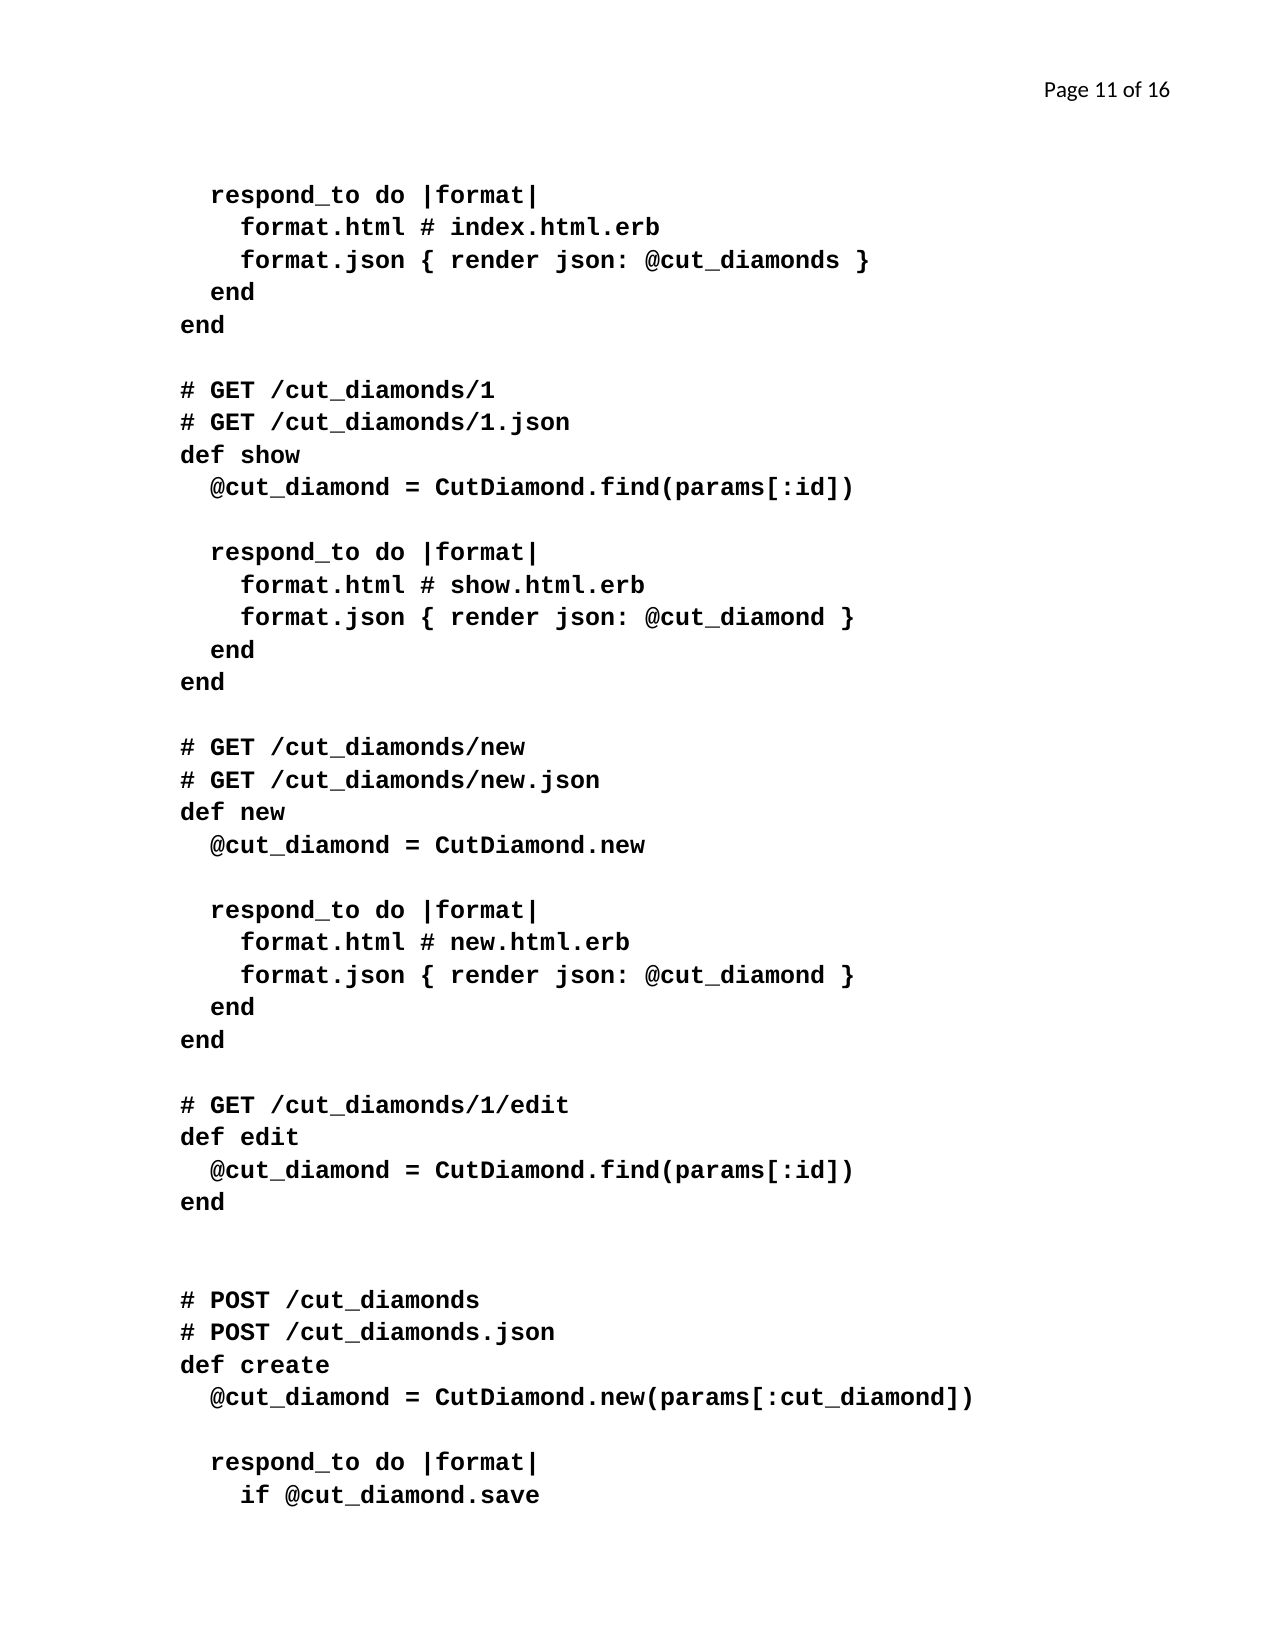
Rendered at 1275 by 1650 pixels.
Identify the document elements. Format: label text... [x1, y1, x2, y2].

text # POST /cut_diamonds [150, 1287, 1170, 1316]
text end [150, 995, 1170, 1023]
text format.json { render json: @cut_diamond } [150, 605, 1170, 633]
text respond_to do |format| [150, 897, 1170, 926]
text respond_to do |format| [150, 1450, 1170, 1478]
text # GET /cut_diamonds/1.json [150, 410, 1170, 438]
text def create [150, 1352, 1170, 1381]
text # GET /cut_diamonds/1 [150, 377, 1170, 406]
text if @cut_diamond.save [150, 1482, 1170, 1511]
text # GET /cut_diamonds/1/edit [150, 1092, 1170, 1121]
text format.html # new.html.erb [150, 930, 1170, 958]
text format.html # index.html.erb [150, 215, 1170, 243]
text def show [150, 442, 1170, 471]
text @cut_diamond = CutDiamond.new [150, 832, 1170, 861]
text respond_to do |format| [150, 540, 1170, 568]
text end [150, 1027, 1170, 1056]
text end [150, 637, 1170, 666]
text format.json { render json: @cut_diamond } [150, 962, 1170, 991]
text end [150, 670, 1170, 698]
text def new [150, 800, 1170, 828]
text @cut_diamond = CutDiamond.new(params[:cut_diamond]) [150, 1385, 1170, 1413]
text end [150, 1190, 1170, 1218]
text # POST /cut_diamonds.json [150, 1320, 1170, 1348]
text format.html # show.html.erb [150, 572, 1170, 601]
text @cut_diamond = CutDiamond.find(params[:id]) [150, 1157, 1170, 1186]
text end [150, 312, 1170, 341]
text # GET /cut_diamonds/new.json [150, 767, 1170, 796]
text @cut_diamond = CutDiamond.find(params[:id]) [150, 475, 1170, 503]
text def edit [150, 1125, 1170, 1153]
text end [150, 280, 1170, 308]
text format.json { render json: @cut_diamonds } [150, 247, 1170, 276]
text # GET /cut_diamonds/new [150, 735, 1170, 763]
text respond_to do |format| [150, 182, 1170, 211]
